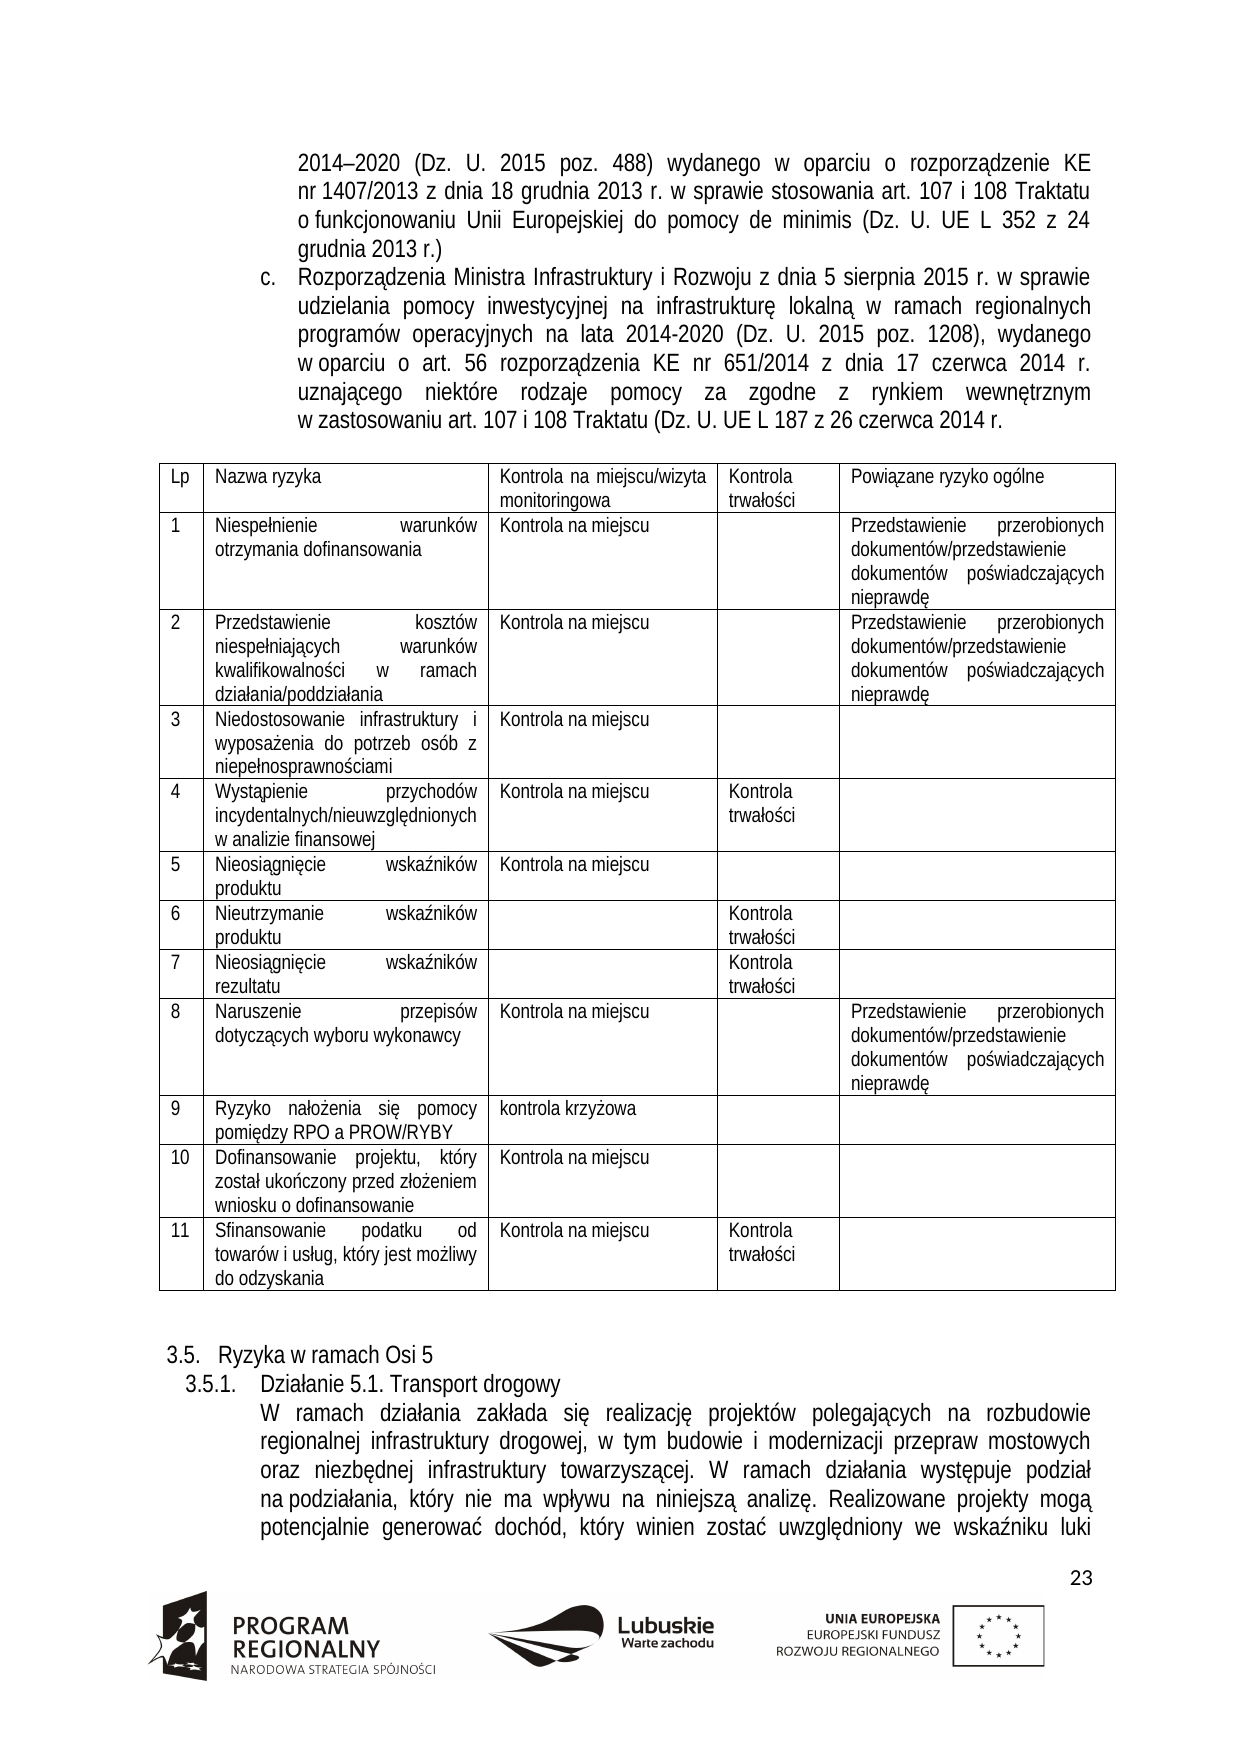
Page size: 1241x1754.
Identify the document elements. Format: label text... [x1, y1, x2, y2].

table_cell Kontrola trwałości [718, 950, 839, 998]
table_cell [840, 779, 1115, 851]
table_cell Kontrola na miejscu [489, 610, 717, 705]
table_cell 6 [160, 901, 203, 949]
table_cell [718, 1145, 839, 1217]
table_cell [840, 950, 1115, 998]
table_cell 11 [160, 1218, 203, 1290]
table_cell Ryzyko nałożenia się pomocy pomiędzy RPO a PROW/RYBY [204, 1096, 488, 1144]
table_cell Przedstawienie przerobionych dokumentów/przedstawienie dokumentów poświadczających nieprawdę [840, 610, 1115, 705]
table_cell [840, 852, 1115, 900]
table_cell Kontrola trwałości [718, 1218, 839, 1290]
table_header Nazwa ryzyka [204, 464, 488, 512]
table_cell Niedostosowanie infrastruktury i wyposażenia do potrzeb osób z niepełnosprawnościami [204, 706, 488, 778]
table_cell [489, 901, 717, 949]
table_cell Kontrola na miejscu [489, 999, 717, 1095]
table_cell [840, 901, 1115, 949]
table_cell [840, 706, 1115, 778]
table_cell [718, 852, 839, 900]
table_cell Dofinansowanie projektu, który został ukończony przed złożeniem wniosku o dofinansowanie [204, 1145, 488, 1217]
table_cell [718, 610, 839, 705]
table_cell 1 [160, 513, 203, 608]
table_cell Kontrola na miejscu [489, 1145, 717, 1217]
table_header Lp [160, 464, 203, 512]
list Ryzyka w ramach Osi 5 [166, 1340, 1093, 1369]
table_cell Nieosiągnięcie wskaźników produktu [204, 852, 488, 900]
table_cell [489, 950, 717, 998]
table_cell 2 [160, 610, 203, 705]
picture [147, 1591, 1045, 1681]
list Działanie 5.1. Transport drogowy [185, 1369, 1093, 1398]
table_cell [840, 1096, 1115, 1144]
table_cell 9 [160, 1096, 203, 1144]
table_cell Kontrola na miejscu [489, 852, 717, 900]
table_header Powiązane ryzyko ogólne [840, 464, 1115, 512]
table_cell Kontrola trwałości [718, 779, 839, 851]
table_header Kontrola trwałości [718, 464, 839, 512]
table_cell [840, 1145, 1115, 1217]
table_cell Kontrola trwałości [718, 901, 839, 949]
table_cell 7 [160, 950, 203, 998]
table_cell Wystąpienie przychodów incydentalnych/nieuwzględnionych w analizie finansowej [204, 779, 488, 851]
table_cell [718, 706, 839, 778]
table_cell Kontrola na miejscu [489, 779, 717, 851]
table_cell Kontrola na miejscu [489, 1218, 717, 1290]
table_cell Przedstawienie przerobionych dokumentów/przedstawienie dokumentów poświadczających nieprawdę [840, 513, 1115, 608]
table_cell Naruszenie przepisów dotyczących wyboru wykonawcy [204, 999, 488, 1095]
table_cell [718, 513, 839, 608]
table_cell Nieosiągnięcie wskaźników rezultatu [204, 950, 488, 998]
table_cell Przedstawienie kosztów niespełniających warunków kwalifikowalności w ramach działania/poddziałania [204, 610, 488, 705]
table_cell Nieutrzymanie wskaźników produktu [204, 901, 488, 949]
table_cell 5 [160, 852, 203, 900]
table_cell [718, 1096, 839, 1144]
list Rozporządzenia Ministra Infrastruktury i Rozwoju z dnia 5 sierpnia 2015 r. w sprawie udzielania pomocy inwestycyjnej na infrastrukturę lokalną w ramach regionalnych programów operacyjnych na lata 2014-2020 (Dz. U. 2015 poz. 1208), wydanego w oparciu o art. 56 rozporządzenia KE nr 651/2014 z dnia 17 czerwca 2014 r. uznającego niektóre rodzaje pomocy za zgodne z rynkiem wewnętrznym w zastosowaniu art. 107 i 108 Traktatu (Dz. U. UE L 187 z 26 czerwca 2014 r. [260, 262, 1093, 434]
table_cell [718, 999, 839, 1095]
table_cell kontrola krzyżowa [489, 1096, 717, 1144]
table_cell 4 [160, 779, 203, 851]
table_cell [840, 1218, 1115, 1290]
table_header Kontrola na miejscu/wizyta monitoringowa [489, 464, 717, 512]
table_cell 10 [160, 1145, 203, 1217]
table_cell Niespełnienie warunków otrzymania dofinansowania [204, 513, 488, 608]
table_cell Sfinansowanie podatku od towarów i usług, który jest możliwy do odzyskania [204, 1218, 488, 1290]
table_cell 3 [160, 706, 203, 778]
table_cell Kontrola na miejscu [489, 706, 717, 778]
table_cell Kontrola na miejscu [489, 513, 717, 608]
table_cell Przedstawienie przerobionych dokumentów/przedstawienie dokumentów poświadczających nieprawdę [840, 999, 1115, 1095]
table_cell 8 [160, 999, 203, 1095]
